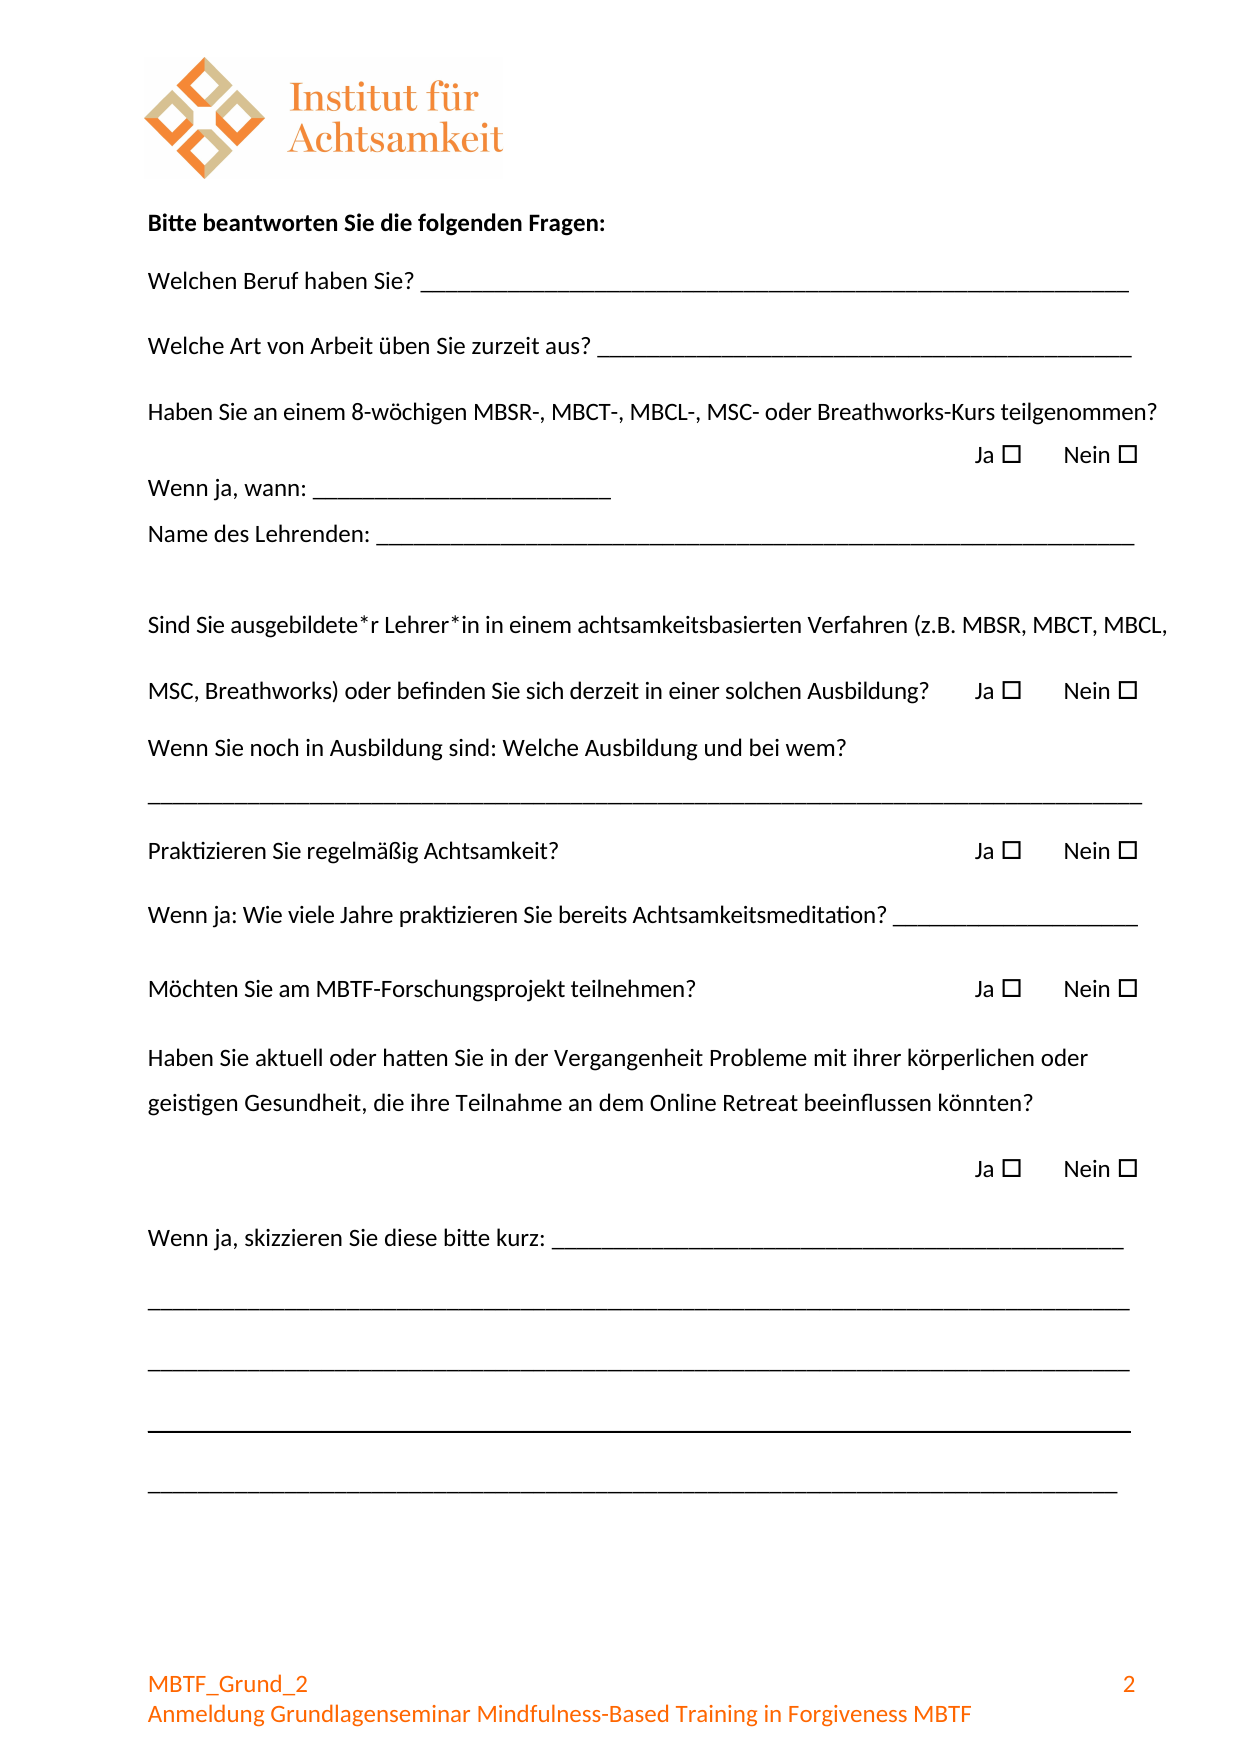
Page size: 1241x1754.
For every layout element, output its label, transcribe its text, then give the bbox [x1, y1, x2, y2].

text _______________________________________________________________________________ [148, 1405, 1137, 1436]
text Welchen Beruf haben Sie? _________________________________________________________ [148, 265, 1137, 296]
text Name des Lehrenden: _____________________________________________________________ [148, 518, 1181, 549]
text Haben Sie an einem 8-wöchigen MBSR-, MBCT-, MBCL-, MSC- oder Breathworks-Kurs teilgenommen? [148, 396, 1181, 427]
text Wenn ja: Wie viele Jahre praktizieren Sie bereits Achtsamkeitsmeditation? ____________________ [148, 899, 1181, 930]
text Bitte beantworten Sie die folgenden Fragen: [148, 207, 1137, 237]
text Welche Art von Arbeit üben Sie zurzeit aus? ___________________________________________ [148, 331, 1137, 361]
text Wenn ja, skizzieren Sie diese bitte kurz: ______________________________________________ [148, 1222, 1137, 1253]
picture [144, 57, 504, 179]
text Wenn ja, wann: ________________________ [148, 472, 1181, 503]
text _______________________________________________________________________________ _______________________________________________________________________________ [148, 1283, 1137, 1375]
text Haben Sie aktuell oder hatten Sie in der Vergangenheit Probleme mit ihrer körperlichen oder geistigen Gesundheit, die ihre Teilnahme an dem Online Retreat beeinflussen könnten? Ja □ Nein □ [148, 1042, 1181, 1187]
text ______________________________________________________________________________ [148, 1466, 1137, 1497]
text Praktizieren Sie regelmäßig Achtsamkeit? Ja □ Nein □ [148, 823, 1181, 869]
text Wenn Sie noch in Ausbildung sind: Welche Ausbildung und bei wem? ________________________________________________________________________________ [148, 732, 1181, 808]
text Ja □ Nein □ [148, 427, 1181, 472]
text Möchten Sie am MBTF-Forschungsprojekt teilnehmen? Ja □ Nein □ [148, 961, 1181, 1006]
text Sind Sie ausgebildete*r Lehrer*in in einem achtsamkeitsbasierten Verfahren (z.B. MBSR, MBCT, MBCL, MSC, Breathworks) oder befinden Sie sich derzeit in einer solchen Ausbildung? Ja □ Nein □ [148, 609, 1181, 709]
